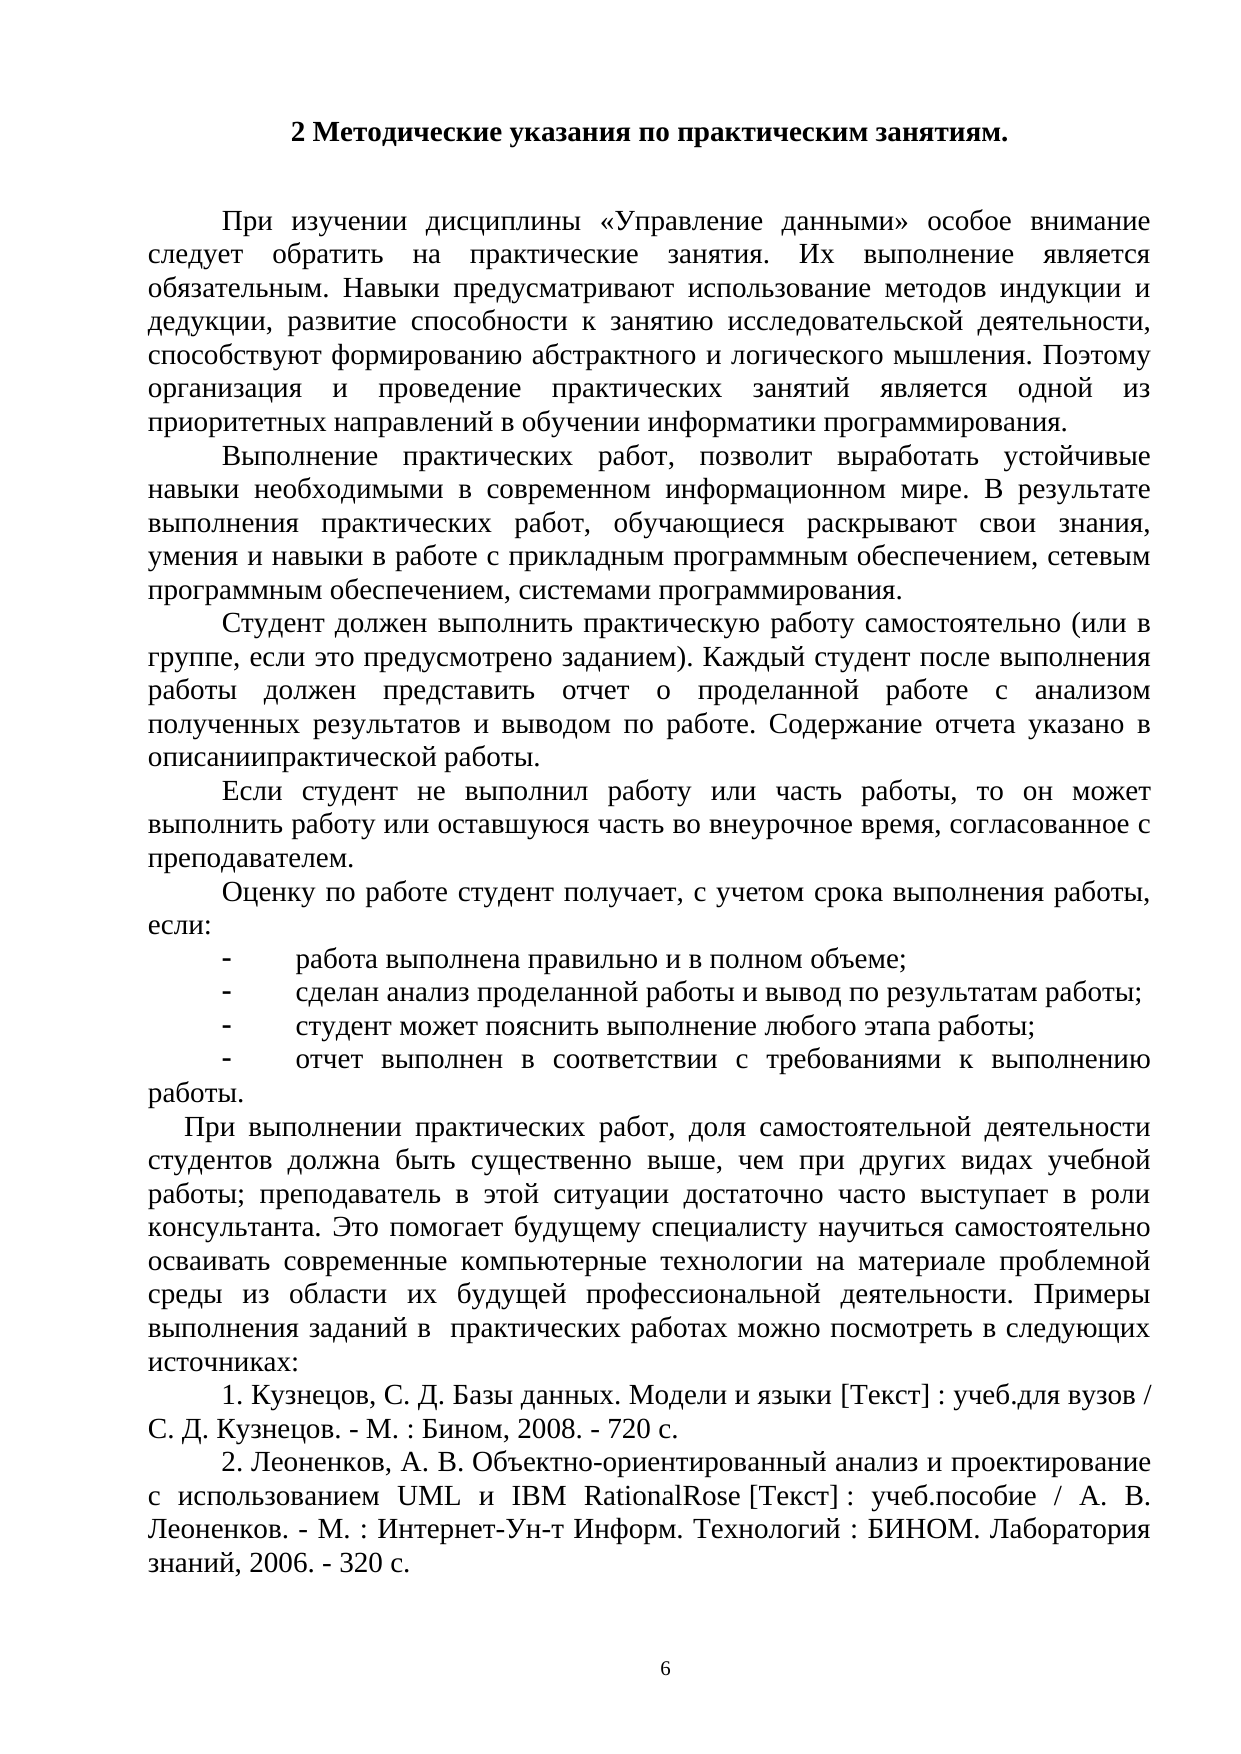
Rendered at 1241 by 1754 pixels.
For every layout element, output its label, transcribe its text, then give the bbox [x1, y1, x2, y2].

text Студент должен выполнить практическую работу самостоятельно (или в группе, если это предусмотрено заданием). Каждый студент после выполнения работы должен представить отчет о проделанной работе с анализом полученных результатов и выводом по работе. Содержание отчета указано в описаниипрактической работы. [148, 605, 1152, 773]
text При изучении дисциплины «Управление данными» особое внимание следует обратить на практические занятия. Их выполнение является обязательным. Навыки предусматривают использование методов индукции и дедукции, развитие способности к занятию исследовательской деятельности, способствуют формированию абстрактного и логического мышления. Поэтому организация и проведение практических занятий является одной из приоритетных направлений в обучении информатики программирования. [148, 203, 1152, 438]
text Оценку по работе студент получает, с учетом срока выполнения работы, если: [148, 874, 1152, 941]
list отчет выполнен в соответствии с требованиями к выполнению работы. [148, 1042, 1152, 1109]
list Кузнецов, С. Д. Базы данных. Модели и языки [Текст] : учеб.для вузов / С. Д. Кузнецов. - М. : Бином, 2008. - 720 с. [148, 1377, 1152, 1444]
text При выполнении практических работ, доля самостоятельной деятельности студентов должна быть существенно выше, чем при других видах учебной работы; преподаватель в этой ситуации достаточно часто выступает в роли консультанта. Это помогает будущему специалисту научиться самостоятельно осваивать современные компьютерные технологии на материале проблемной среды из области их будущей профессиональной деятельности. Примеры выполнения заданий в практических работах можно посмотреть в следующих источниках: [148, 1109, 1152, 1377]
list Леоненков, А. В. Объектно-ориентированный анализ и проектирование с использованием UML и IBM RationalRose [Текст] : учеб.пособие / А. В. Леоненков. - М. : Интернет-Ун-т Информ. Технологий : БИНОМ. Лаборатория знаний, 2006. - 320 с. [148, 1444, 1152, 1578]
list студент может пояснить выполнение любого этапа работы; [148, 1008, 1152, 1042]
list сделан анализ проделанной работы и вывод по результатам работы; [148, 974, 1152, 1008]
list работа выполнена правильно и в полном объеме; [148, 941, 1152, 974]
text Если студент не выполнил работу или часть работы, то он может выполнить работу или оставшуюся часть во внеурочное время, согласованное с преподавателем. [148, 773, 1152, 874]
subtitle 2 Методические указания по практическим занятиям. [148, 114, 1152, 147]
text Выполнение практических работ, позволит выработать устойчивые навыки необходимыми в современном информационном мире. В результате выполнения практических работ, обучающиеся раскрывают свои знания, умения и навыки в работе с прикладным программным обеспечением, сетевым программным обеспечением, системами программирования. [148, 438, 1152, 605]
